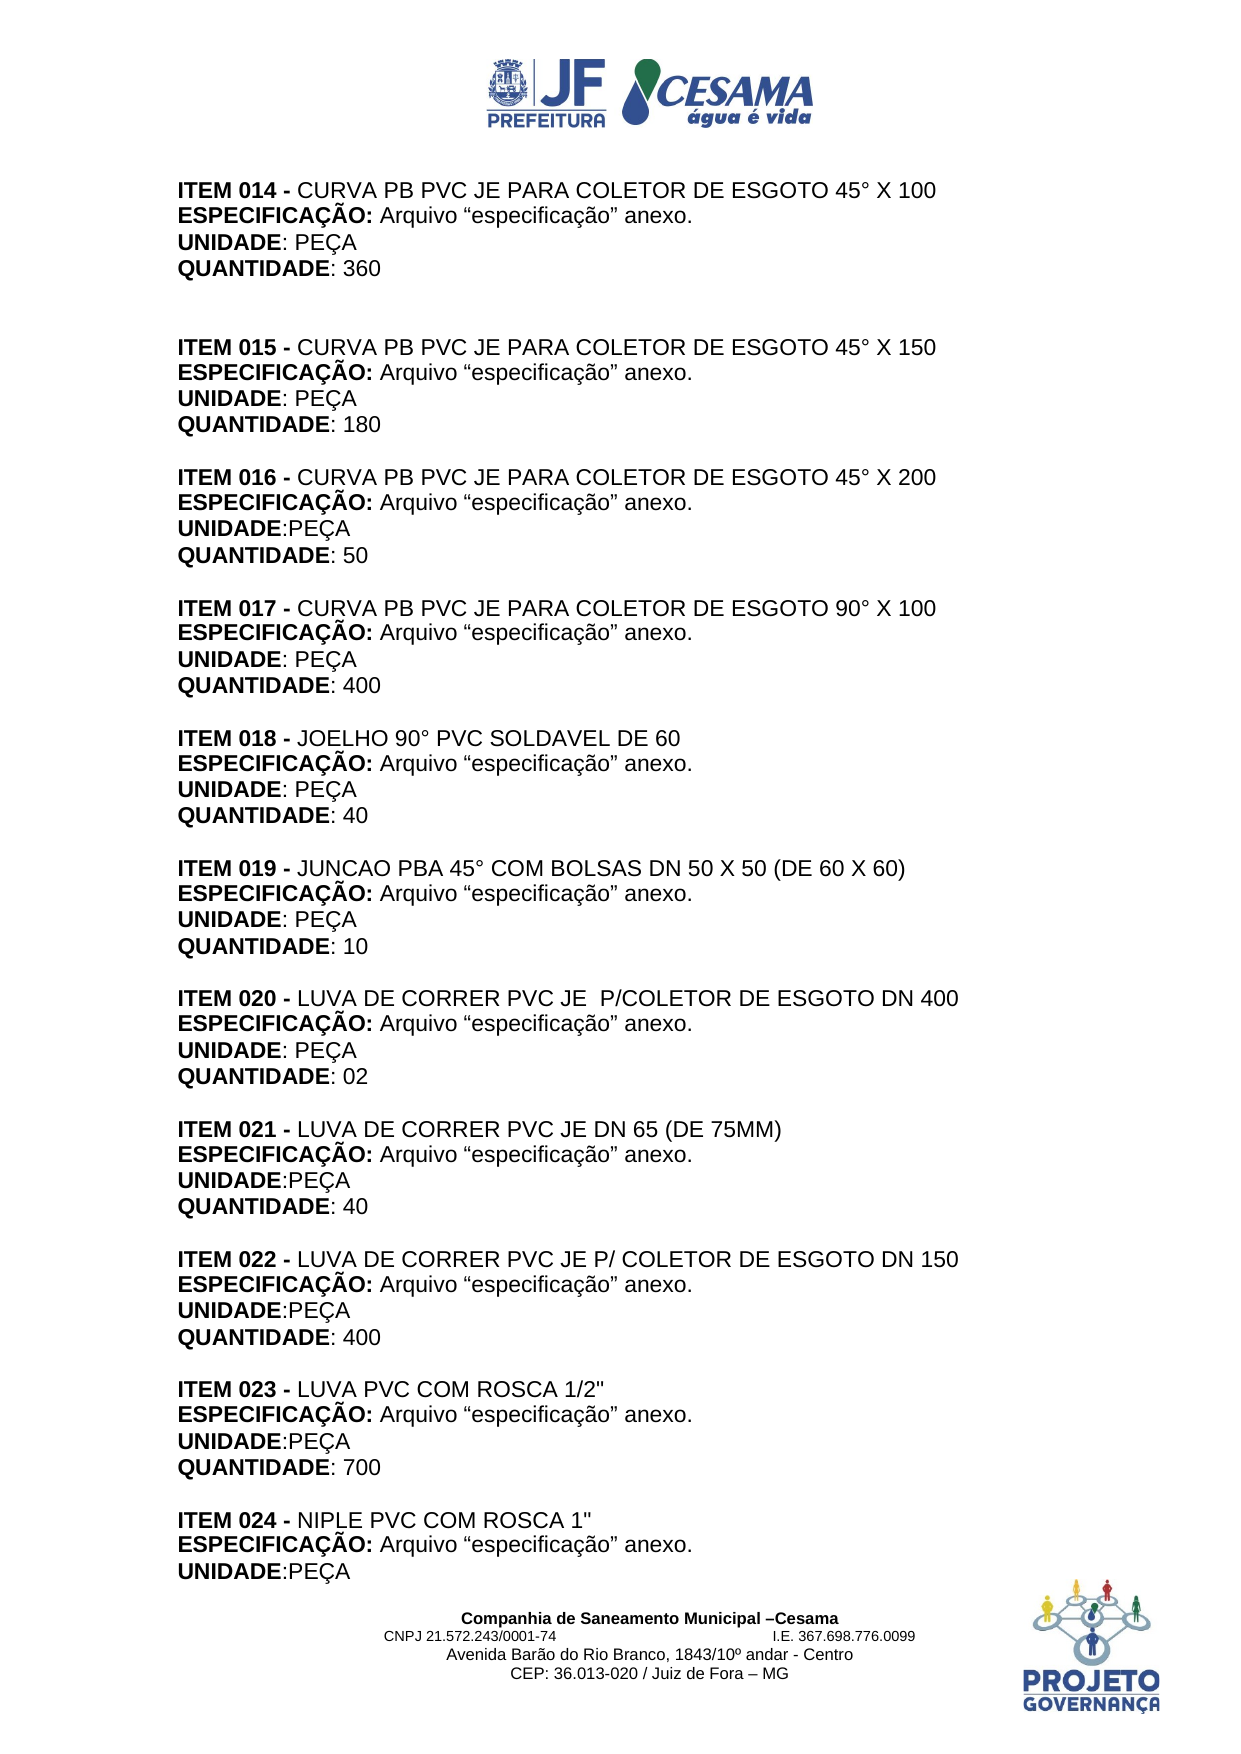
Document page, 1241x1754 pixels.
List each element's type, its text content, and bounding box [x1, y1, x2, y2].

text ESPECIFICAÇÃO: Arquivo “especificação” anexo. [177, 1533, 1122, 1558]
text ITEM 016 - CURVA PB PVC JE PARA COLETOR DE ESGOTO 45° X 200 [177, 464, 1122, 491]
text QUANTIDADE: 50 [177, 542, 1122, 568]
text ITEM 014 - CURVA PB PVC JE PARA COLETOR DE ESGOTO 45° X 100 [177, 177, 1122, 203]
text ESPECIFICAÇÃO: Arquivo “especificação” anexo. [177, 203, 1122, 228]
text ITEM 020 - LUVA DE CORRER PVC JE P/COLETOR DE ESGOTO DN 400 [177, 985, 1122, 1012]
picture [1023, 1579, 1160, 1714]
text UNIDADE:PEÇA [177, 515, 1122, 542]
text UNIDADE: PEÇA [177, 1037, 1122, 1063]
text ESPECIFICAÇÃO: Arquivo “especificação” anexo. [177, 491, 1122, 515]
text ITEM 015 - CURVA PB PVC JE PARA COLETOR DE ESGOTO 45° X 150 [177, 334, 1122, 360]
text QUANTIDADE: 700 [177, 1454, 1122, 1480]
text ITEM 018 - JOELHO 90° PVC SOLDAVEL DE 60 [177, 725, 1122, 751]
text UNIDADE: PEÇA [177, 646, 1122, 672]
text ESPECIFICAÇÃO: Arquivo “especificação” anexo. [177, 881, 1122, 906]
text ITEM 024 - NIPLE PVC COM ROSCA 1" [177, 1507, 1122, 1533]
text QUANTIDADE: 40 [177, 802, 1122, 829]
text ITEM 019 - JUNCAO PBA 45° COM BOLSAS DN 50 X 50 (DE 60 X 60) [177, 855, 1122, 881]
text ESPECIFICAÇÃO: Arquivo “especificação” anexo. [177, 1272, 1122, 1297]
text QUANTIDADE: 400 [177, 672, 1122, 698]
text QUANTIDADE: 40 [177, 1193, 1122, 1220]
text QUANTIDADE: 180 [177, 411, 1122, 438]
text QUANTIDADE: 360 [177, 255, 1122, 281]
text UNIDADE:PEÇA [177, 1297, 1122, 1324]
text UNIDADE: PEÇA [177, 228, 1122, 255]
text QUANTIDADE: 02 [177, 1063, 1122, 1089]
text QUANTIDADE: 400 [177, 1324, 1122, 1350]
text QUANTIDADE: 10 [177, 933, 1122, 959]
text ITEM 023 - LUVA PVC COM ROSCA 1/2" [177, 1376, 1122, 1403]
text ESPECIFICAÇÃO: Arquivo “especificação” anexo. [177, 751, 1122, 776]
text UNIDADE: PEÇA [177, 385, 1122, 411]
text ESPECIFICAÇÃO: Arquivo “especificação” anexo. [177, 360, 1122, 385]
text ESPECIFICAÇÃO: Arquivo “especificação” anexo. [177, 1012, 1122, 1037]
text UNIDADE:PEÇA [177, 1558, 1122, 1584]
text UNIDADE: PEÇA [177, 776, 1122, 802]
picture [486, 59, 813, 128]
text ESPECIFICAÇÃO: Arquivo “especificação” anexo. [177, 621, 1122, 646]
text UNIDADE:PEÇA [177, 1167, 1122, 1193]
text ITEM 017 - CURVA PB PVC JE PARA COLETOR DE ESGOTO 90° X 100 [177, 594, 1122, 621]
text UNIDADE:PEÇA [177, 1428, 1122, 1454]
text ITEM 022 - LUVA DE CORRER PVC JE P/ COLETOR DE ESGOTO DN 150 [177, 1246, 1122, 1272]
text ITEM 021 - LUVA DE CORRER PVC JE DN 65 (DE 75MM) [177, 1116, 1122, 1142]
text UNIDADE: PEÇA [177, 906, 1122, 933]
text ESPECIFICAÇÃO: Arquivo “especificação” anexo. [177, 1142, 1122, 1167]
text ESPECIFICAÇÃO: Arquivo “especificação” anexo. [177, 1403, 1122, 1428]
